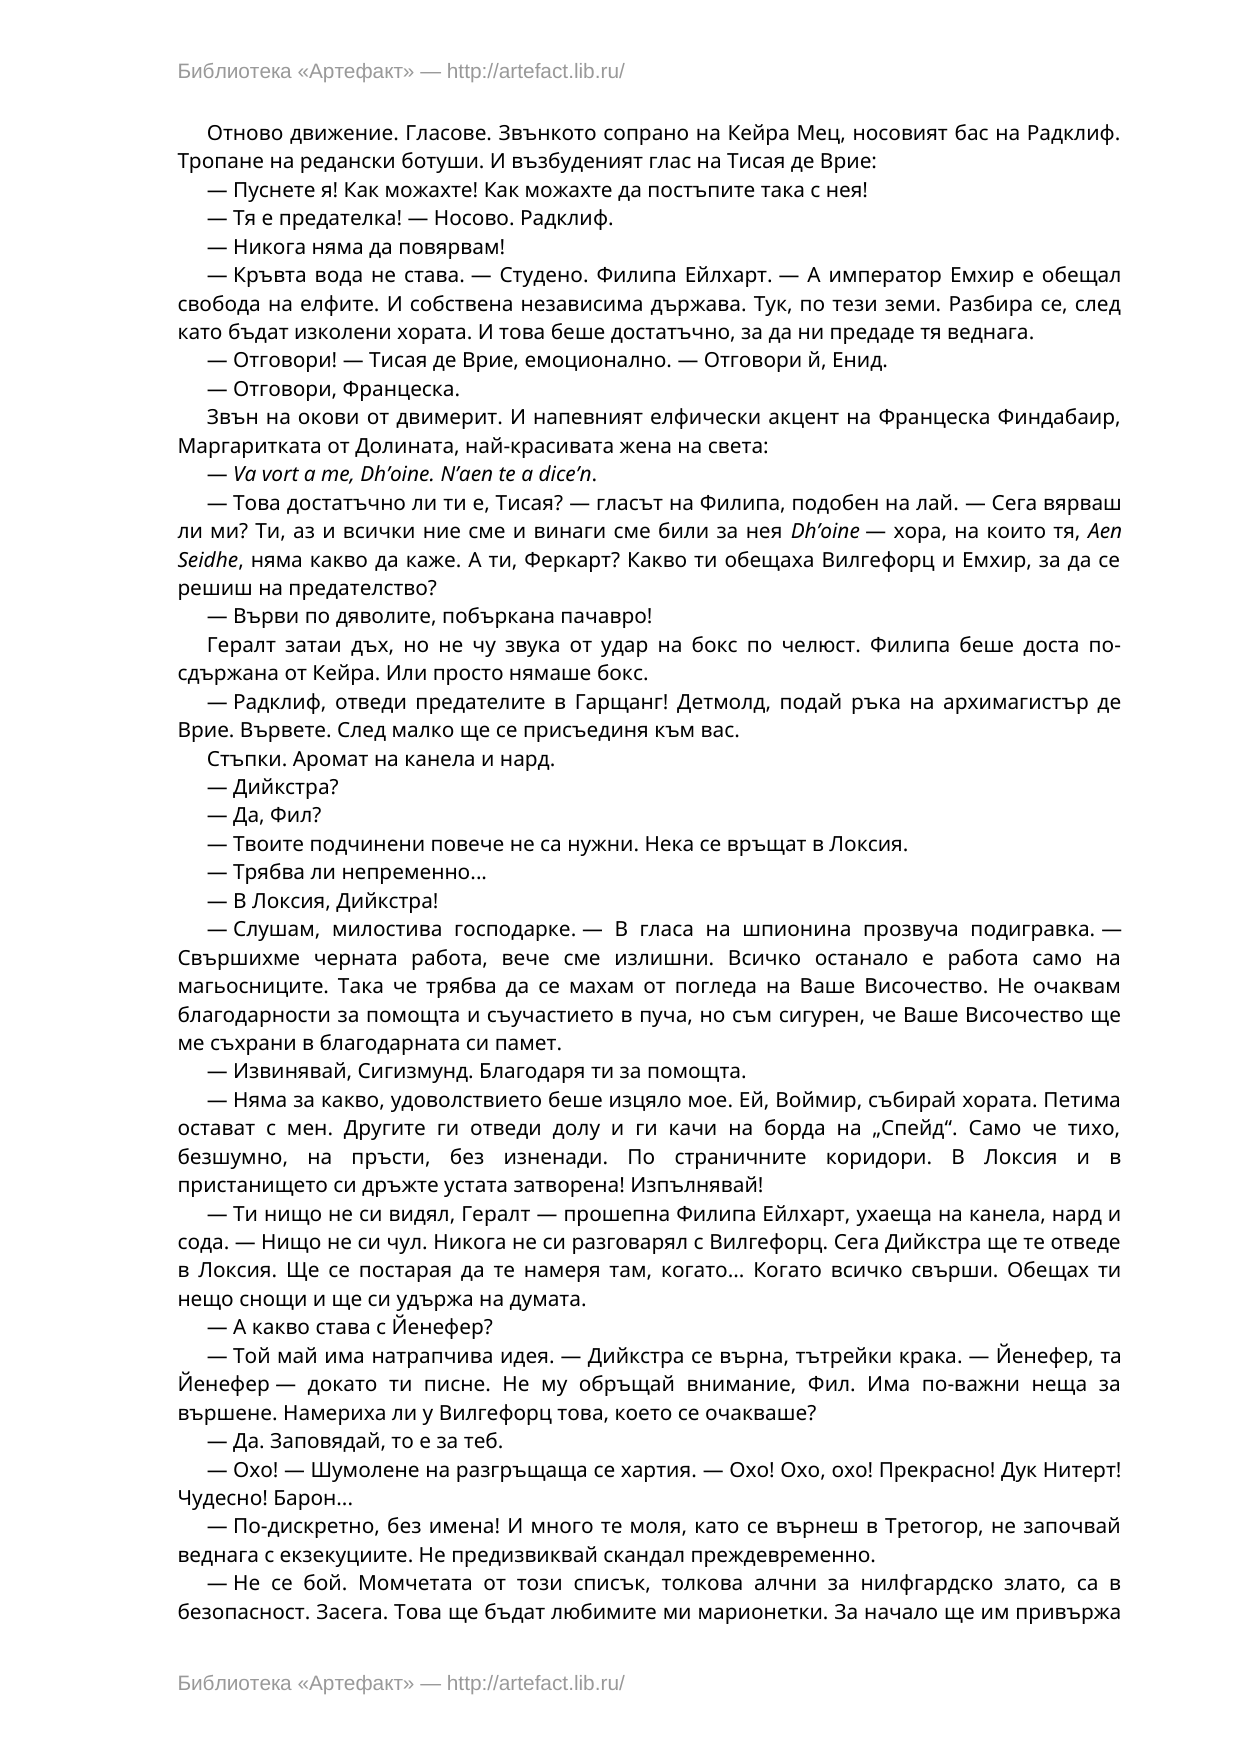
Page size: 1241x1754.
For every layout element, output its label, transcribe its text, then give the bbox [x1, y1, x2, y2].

text — Извинявай, Сигизмунд. Благодаря ти за помощта. [177, 1057, 1122, 1085]
text — Тя е предателка! — Носово. Радклиф. [177, 203, 1122, 232]
text — Няма за какво, удоволствието беше изцяло мое. Ей, Воймир, събирай хората. Петима остават с мен. Другите ги отведи долу и ги качи на борда на „Спейд“. Само че тихо, безшумно, на пръсти, без изненади. По страничните коридори. В Локсия и в пристанището си дръжте устата затворена! Изпълнявай! [177, 1085, 1122, 1199]
text — Това достатъчно ли ти е, Тисая? — гласът на Филипа, подобен на лай. — Сега вярваш ли ми? Ти, аз и всички ние сме и винаги сме били за нея Dh’oine — хора, на които тя, Aen Seidhe, няма какво да каже. А ти, Феркарт? Какво ти обещаха Вилгефорц и Емхир, за да се решиш на предателство? [177, 488, 1122, 602]
text Гералт затаи дъх, но не чу звука от удар на бокс по челюст. Филипа беше доста по-сдържана от Кейра. Или просто нямаше бокс. [177, 630, 1122, 687]
text — Va vort a me, Dh’oine. N’aen te a dice’n. [177, 459, 1122, 488]
text — Да, Фил? [177, 801, 1122, 829]
text — Никога няма да повярвам! [177, 232, 1122, 260]
text — Отговори, Францеска. [177, 374, 1122, 402]
text — Охо! — Шумолене на разгръщаща се хартия. — Охо! Охо, охо! Прекрасно! Дук Нитерт! Чудесно! Барон... [177, 1455, 1122, 1512]
text — В Локсия, Дийкстра! [177, 886, 1122, 914]
text — Да. Заповядай, то е за теб. [177, 1426, 1122, 1455]
text — Той май има натрапчива идея. — Дийкстра се върна, тътрейки крака. — Йенефер, та Йенефер — докато ти писне. Не му обръщай внимание, Фил. Има по-важни неща за вършене. Намериха ли у Вилгефорц това, което се очакваше? [177, 1341, 1122, 1426]
text — Върви по дяволите, побъркана пачавро! [177, 602, 1122, 630]
text — Отговори! — Тисая де Врие, емоционално. — Отговори й, Енид. [177, 346, 1122, 374]
text — Кръвта вода не става. — Студено. Филипа Ейлхарт. — А император Емхир е обещал свобода на елфите. И собствена независима държава. Тук, по тези земи. Разбира се, след като бъдат изколени хората. И това беше достатъчно, за да ни предаде тя веднага. [177, 260, 1122, 346]
text — По-дискретно, без имена! И много те моля, като се върнеш в Третогор, не започвай веднага с екзекуциите. Не предизвиквай скандал преждевременно. [177, 1512, 1122, 1568]
text — Твоите подчинени повече не са нужни. Нека се връщат в Локсия. [177, 829, 1122, 857]
text Звън на окови от двимерит. И напевният елфически акцент на Францеска Финдабаир, Маргаритката от Долината, най-красивата жена на света: [177, 402, 1122, 459]
text Отново движение. Гласове. Звънкото сопрано на Кейра Мец, носовият бас на Радклиф. Тропане на редански ботуши. И възбуденият глас на Тисая де Врие: [177, 118, 1122, 175]
text — Ти нищо не си видял, Гералт — прошепна Филипа Ейлхарт, ухаеща на канела, нард и сода. — Нищо не си чул. Никога не си разговарял с Вилгефорц. Сега Дийкстра ще те отведе в Локсия. Ще се постарая да те намеря там, когато... Когато всичко свърши. Обещах ти нещо снощи и ще си удържа на думата. [177, 1199, 1122, 1312]
text — А какво става с Йенефер? [177, 1312, 1122, 1341]
text — Слушам, милостива господарке. — В гласа на шпионина прозвуча подигравка. — Свършихме черната работа, вече сме излишни. Всичко останало е работа само на магьосниците. Така че трябва да се махам от погледа на Ваше Височество. Не очаквам благодарности за помощта и съучастието в пуча, но съм сигурен, че Ваше Височество ще ме съхрани в благодарната си памет. [177, 914, 1122, 1057]
text — Трябва ли непременно... [177, 857, 1122, 886]
text Стъпки. Аромат на канела и нард. [177, 744, 1122, 772]
text — Пуснете я! Как можахте! Как можахте да постъпите така с нея! [177, 175, 1122, 203]
text — Дийкстра? [177, 772, 1122, 801]
text — Радклиф, отведи предателите в Гарщанг! Детмолд, подай ръка на архимагистър де Врие. Вървете. След малко ще се присъединя към вас. [177, 687, 1122, 744]
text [177, 1568, 1122, 1625]
